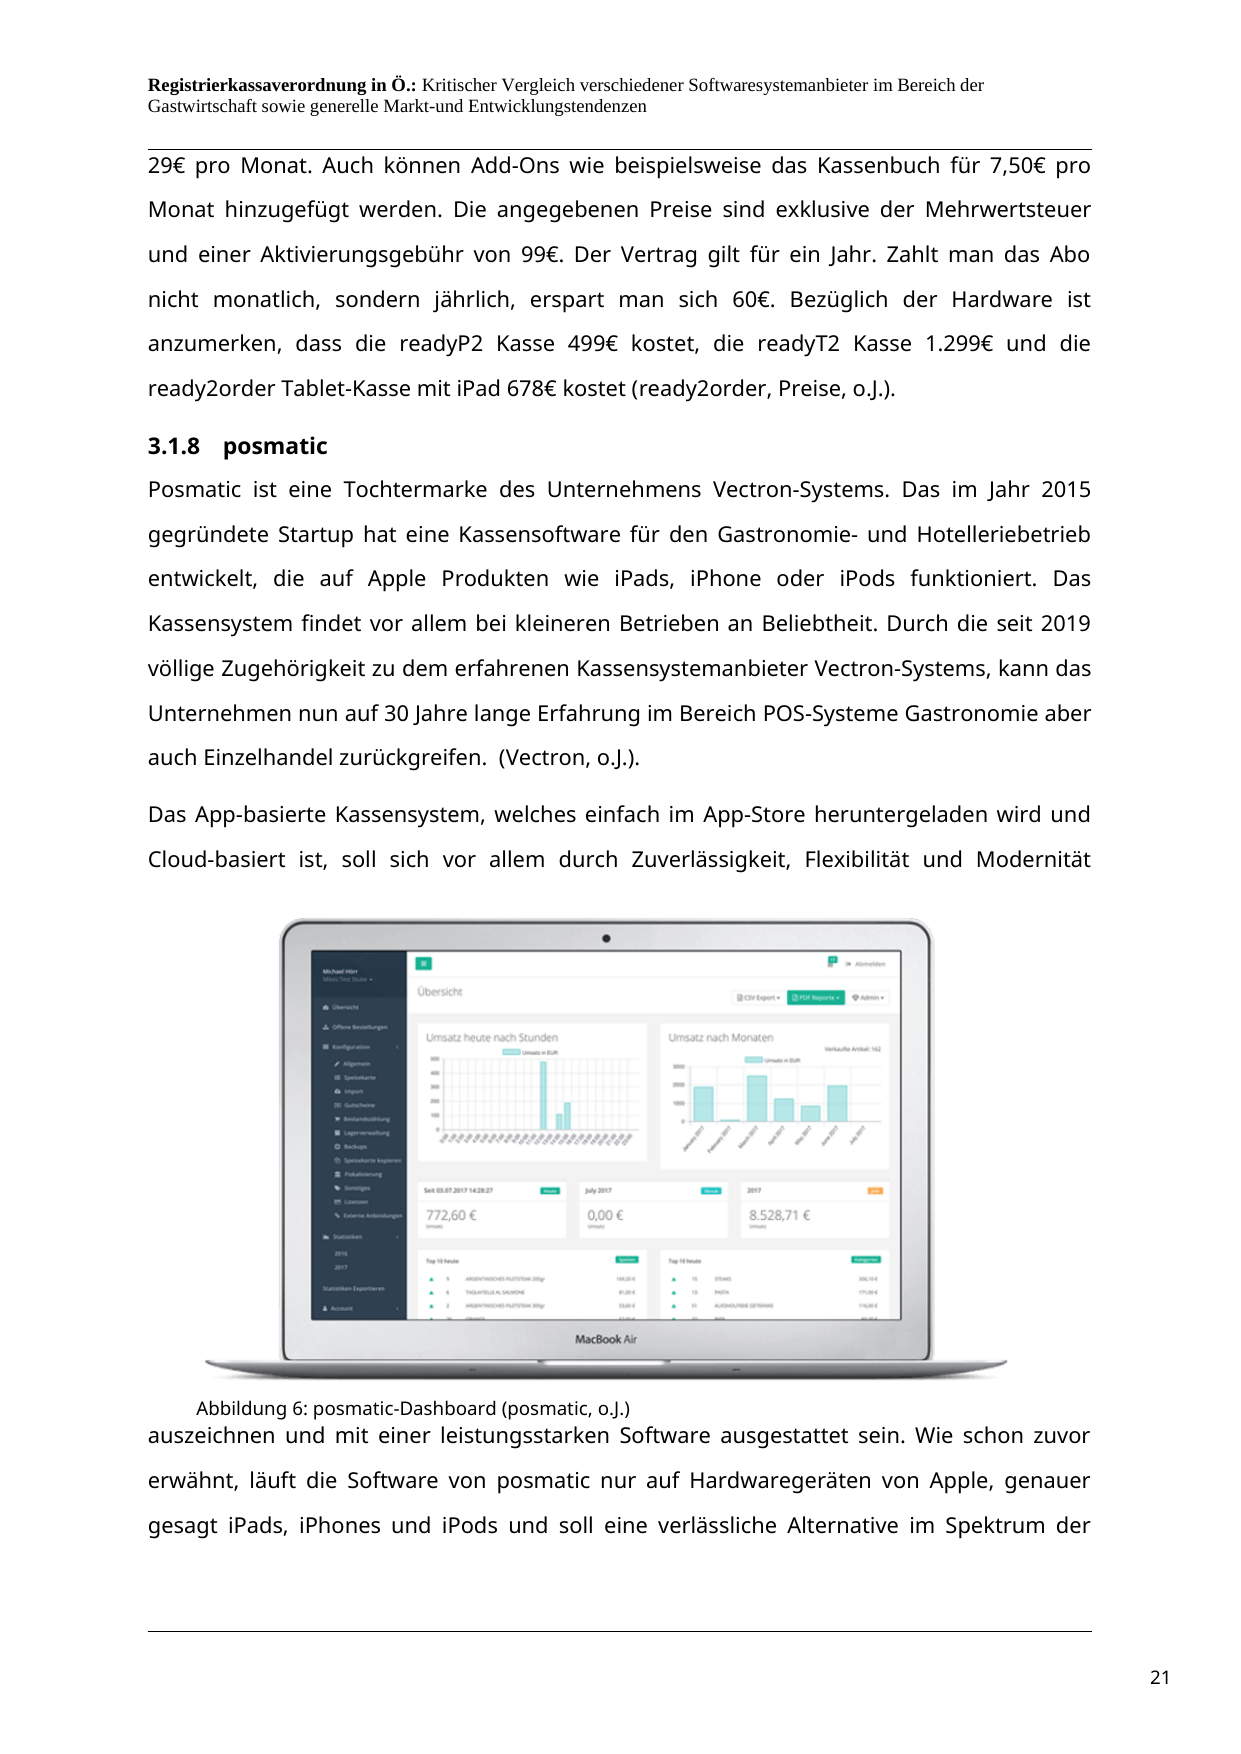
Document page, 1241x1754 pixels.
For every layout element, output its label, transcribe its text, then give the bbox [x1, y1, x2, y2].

picture [187, 913, 1022, 1383]
subtitle posmatic [148, 430, 1092, 462]
text Posmatic ist eine Tochtermarke des Unternehmens Vectron-Systems. Das im Jahr 2015 gegründete Startup hat eine Kassensoftware für den Gastronomie- und Hotelleriebetrieb entwickelt, die auf Apple Produkten wie iPads, iPhone oder iPods funktioniert. Das Kassensystem findet vor allem bei kleineren Betrieben an Beliebtheit. Durch die seit 2019 völlige Zugehörigkeit zu dem erfahrenen Kassensystemanbieter Vectron-Systems, kann das Unternehmen nun auf 30 Jahre lange Erfahrung im Bereich POS-Systeme Gastronomie aber auch Einzelhandel zurückgreifen. (Vectron, o.J.). [148, 474, 1092, 772]
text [148, 150, 1092, 403]
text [148, 799, 1092, 1539]
